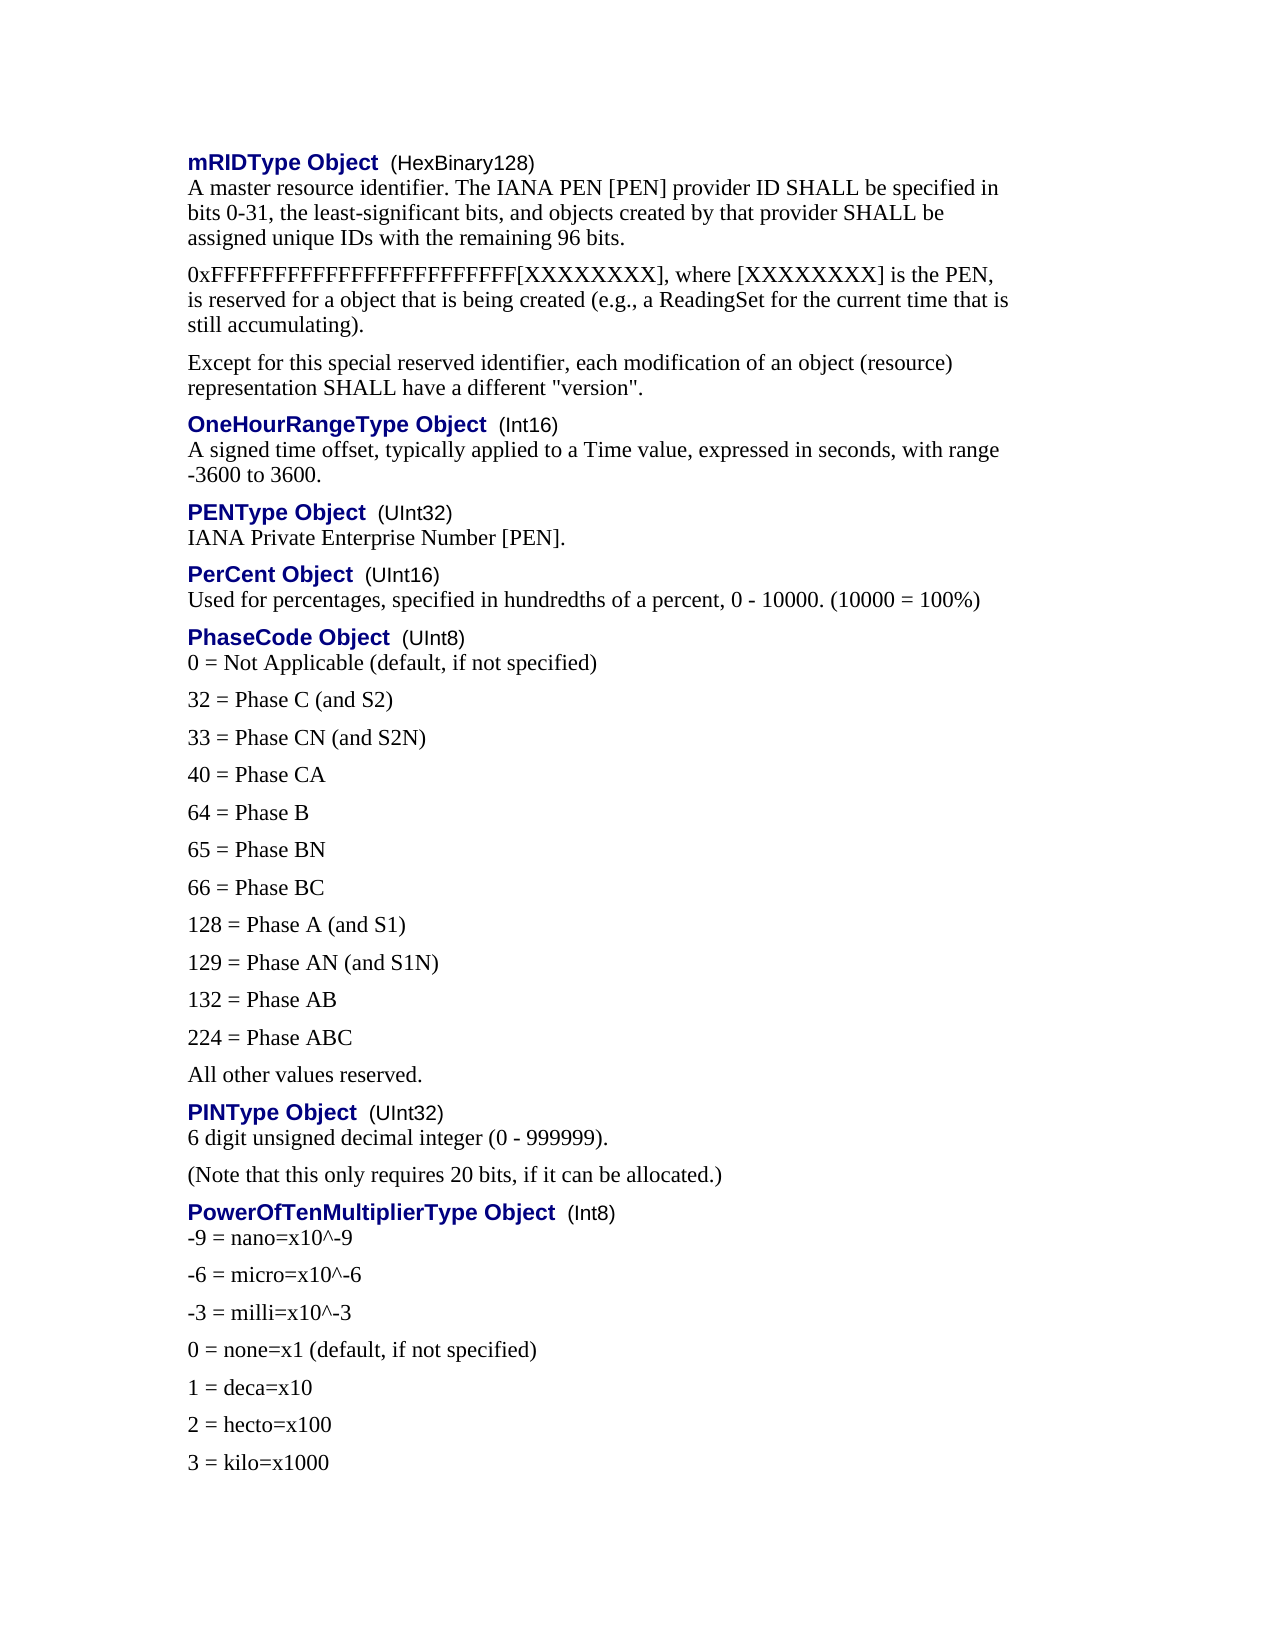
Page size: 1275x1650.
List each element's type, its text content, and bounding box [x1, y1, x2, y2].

text -6 = micro=x10^-6 [187, 1262, 1012, 1287]
text 224 = Phase ABC [187, 1025, 1012, 1050]
text (Note that this only requires 20 bits, if it can be allocated.) [187, 1162, 1012, 1187]
text 128 = Phase A (and S1) [187, 912, 1012, 937]
text PerCent Object (UInt16) [187, 562, 1087, 587]
text 0 = Not Applicable (default, if not specified) [187, 650, 1012, 675]
text -9 = nano=x10^-9 [187, 1225, 1012, 1250]
text 0 = none=x1 (default, if not specified) [187, 1337, 1012, 1362]
text A signed time offset, typically applied to a Time value, expressed in seconds, with range -3600 to 3600. [187, 437, 1012, 487]
text 0xFFFFFFFFFFFFFFFFFFFFFFFF[XXXXXXXX], where [XXXXXXXX] is the PEN, is reserved for a object that is being created (e.g., a ReadingSet for the current time that is still accumulating). [187, 262, 1012, 337]
text All other values reserved. [187, 1062, 1012, 1087]
text 3 = kilo=x1000 [187, 1450, 1012, 1475]
text PENType Object (UInt32) [187, 500, 1087, 525]
text IANA Private Enterprise Number [PEN]. [187, 525, 1012, 550]
text 129 = Phase AN (and S1N) [187, 950, 1012, 975]
text OneHourRangeType Object (Int16) [187, 412, 1087, 437]
text -3 = milli=x10^-3 [187, 1300, 1012, 1325]
text A master resource identifier. The IANA PEN [PEN] provider ID SHALL be specified in bits 0-31, the least-significant bits, and objects created by that provider SHALL be assigned unique IDs with the remaining 96 bits. [187, 175, 1012, 250]
text 1 = deca=x10 [187, 1375, 1012, 1400]
text 40 = Phase CA [187, 762, 1012, 787]
text 132 = Phase AB [187, 987, 1012, 1012]
text mRIDType Object (HexBinary128) [187, 150, 1087, 175]
text PhaseCode Object (UInt8) [187, 625, 1087, 650]
text Used for percentages, specified in hundredths of a percent, 0 - 10000. (10000 = 100%) [187, 587, 1012, 612]
text PINType Object (UInt32) [187, 1100, 1087, 1125]
text 2 = hecto=x100 [187, 1412, 1012, 1437]
text 64 = Phase B [187, 800, 1012, 825]
text 65 = Phase BN [187, 837, 1012, 862]
text 33 = Phase CN (and S2N) [187, 725, 1012, 750]
text Except for this special reserved identifier, each modification of an object (resource) representation SHALL have a different "version". [187, 350, 1012, 400]
text 66 = Phase BC [187, 875, 1012, 900]
text PowerOfTenMultiplierType Object (Int8) [187, 1200, 1087, 1225]
text 6 digit unsigned decimal integer (0 - 999999). [187, 1125, 1012, 1150]
text 32 = Phase C (and S2) [187, 687, 1012, 712]
